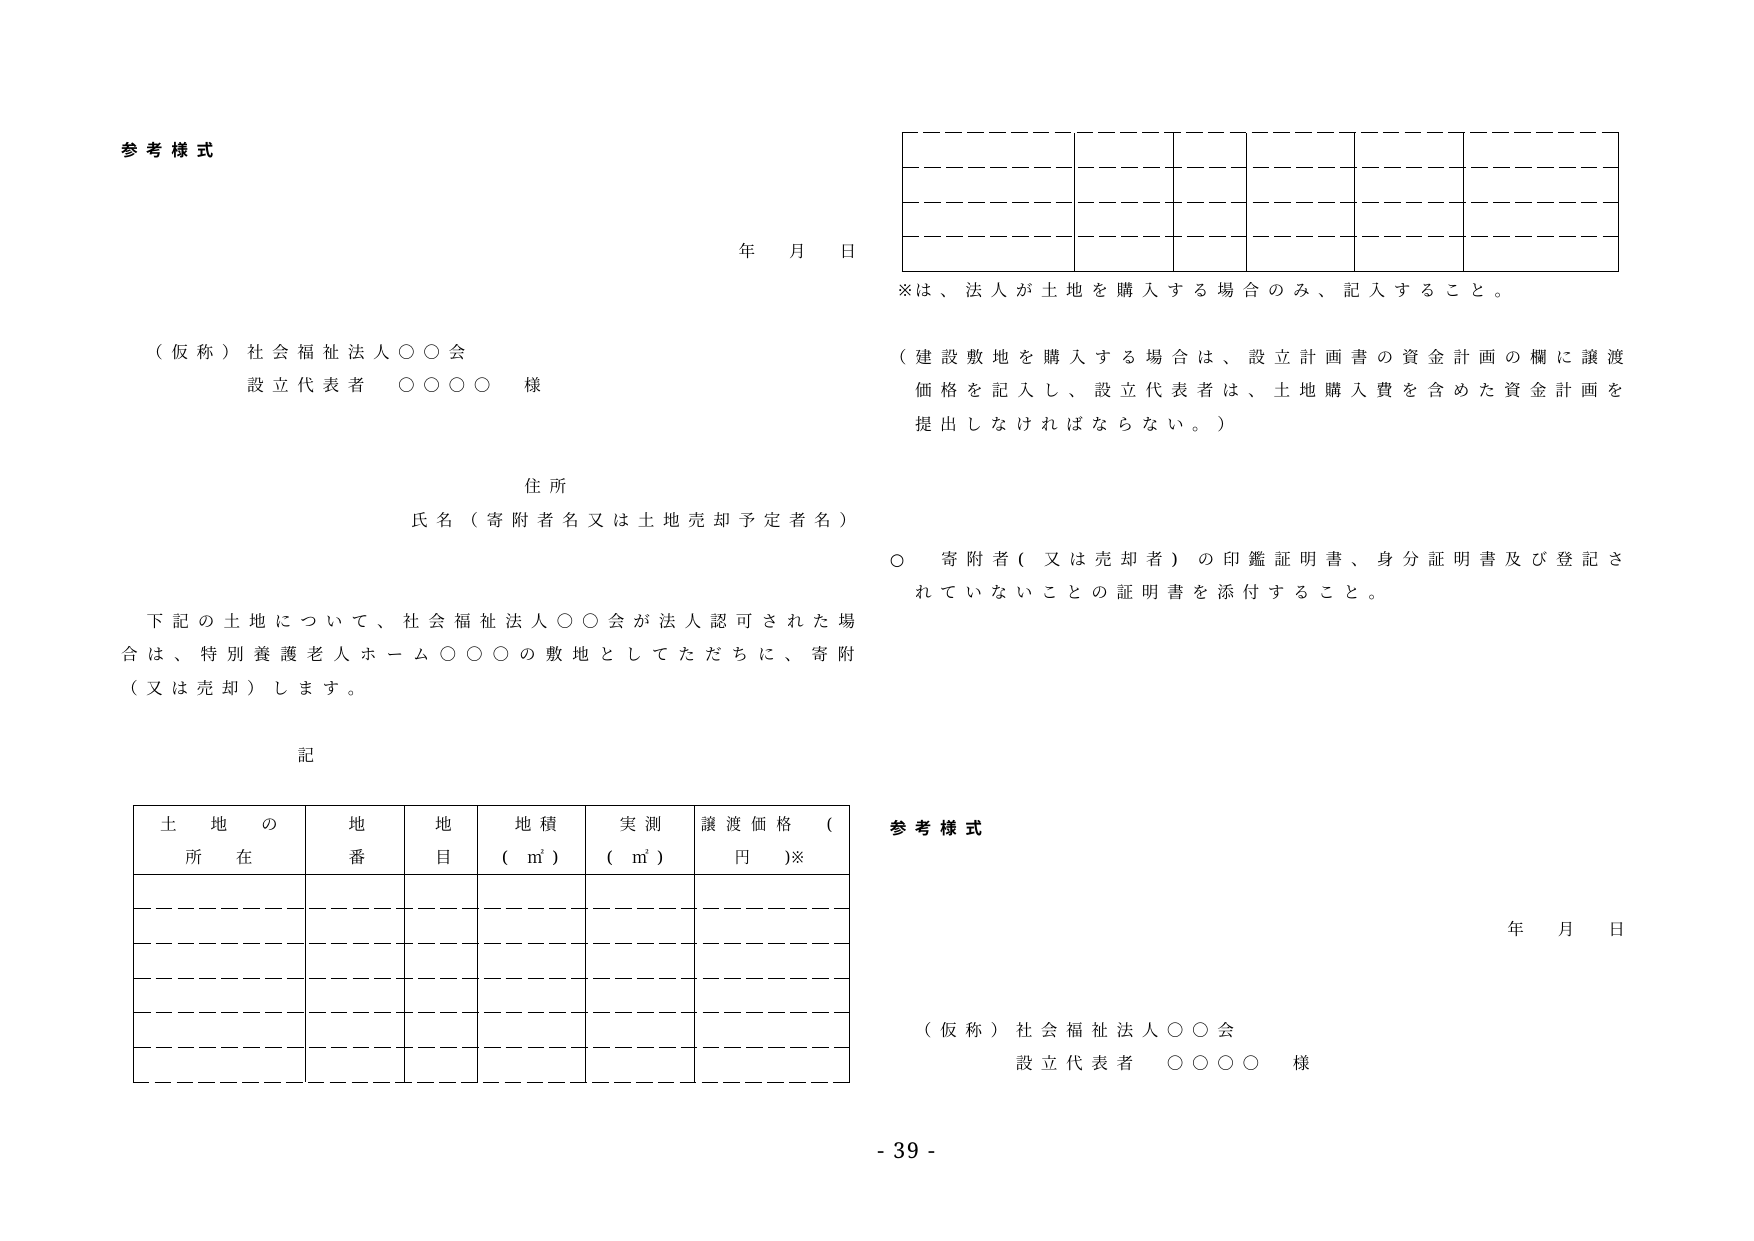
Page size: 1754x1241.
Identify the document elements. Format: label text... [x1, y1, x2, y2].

table_cell [695, 908, 849, 943]
table_cell [134, 1047, 305, 1082]
table_cell [1247, 202, 1354, 236]
text ○ 寄附者(又は売却者)の印鑑証明書、身分証明書及び登記されていないことの証明書を添付すること。 [889, 541, 1633, 608]
table_cell [478, 908, 585, 943]
text ※は、法人が土地を購入する場合のみ、記入すること。 [889, 272, 1633, 306]
table_cell [1355, 167, 1463, 202]
table_cell [1075, 236, 1173, 271]
table_cell [405, 908, 477, 943]
table_cell [586, 943, 694, 977]
table_cell [405, 1047, 477, 1082]
text 参考様式 [121, 132, 864, 166]
table_cell [134, 978, 305, 1012]
table_cell [1247, 167, 1354, 202]
table_cell [478, 943, 585, 977]
text （建設敷地を購入する場合は、設立計画書の資金計画の欄に譲渡価格を記入し、設立代表者は、土地購入費を含めた資金計画を提出しなければならない。） [889, 339, 1633, 440]
table_cell [1355, 236, 1463, 271]
text 設立代表者 ○○○○ 様 [121, 368, 864, 401]
table_cell [903, 132, 1074, 167]
table_cell [134, 1012, 305, 1047]
text 年 月 日 [121, 233, 864, 267]
table_header 譲渡価格(円)※ [695, 806, 849, 873]
table_cell [1464, 132, 1618, 167]
table_cell [1174, 236, 1246, 271]
text （仮称）社会福祉法人○○会 [889, 1012, 1633, 1046]
table_cell [134, 908, 305, 943]
table_cell [903, 236, 1074, 271]
text 氏名（寄附者名又は土地売却予定者名） [121, 502, 864, 536]
table_cell [1355, 132, 1463, 167]
table_cell [1174, 132, 1246, 167]
text （仮称）社会福祉法人○○会 [121, 334, 864, 368]
table_cell [478, 1047, 585, 1082]
table_cell [478, 875, 585, 908]
text 年 月 日 [889, 911, 1633, 945]
table_cell [134, 875, 305, 908]
table_header 土 地 の 所 在 [134, 806, 305, 873]
table_cell [1464, 167, 1618, 202]
table_header 地積(㎡) [478, 806, 585, 873]
table_cell [134, 943, 305, 977]
table_cell [695, 1012, 849, 1047]
table_cell [1074, 132, 1173, 167]
table_cell [478, 1012, 585, 1047]
table_cell [695, 1047, 849, 1082]
text 参考様式 [889, 810, 1633, 844]
table_cell [1355, 202, 1463, 236]
text 下記の土地について、社会福祉法人○○会が法人認可された場合は、特別養護老人ホーム○○○の敷地としてただちに、寄附（又は売却）します。 [121, 603, 864, 704]
table_cell [695, 943, 849, 977]
table_cell [586, 1012, 694, 1047]
table_cell [405, 875, 477, 908]
table_cell [1075, 202, 1173, 236]
table_cell [903, 202, 1074, 236]
table_cell [1174, 202, 1246, 236]
text 住所 [431, 469, 864, 502]
table_cell [306, 1047, 404, 1082]
table_cell [405, 978, 477, 1012]
table_cell [586, 875, 694, 908]
table_cell [405, 1012, 477, 1047]
table_cell [586, 978, 694, 1012]
table_cell [695, 875, 849, 908]
table_cell [306, 875, 404, 908]
table_cell [695, 978, 849, 1012]
text 設立代表者 ○○○○ 様 [889, 1046, 1633, 1079]
table_header 地 番 [306, 806, 404, 873]
text 記 [121, 738, 864, 771]
table_cell [903, 167, 1074, 202]
table_header 地 目 [405, 806, 477, 873]
table_cell [1246, 132, 1354, 167]
table_cell [306, 978, 404, 1012]
table_cell [1464, 236, 1618, 271]
table_cell [306, 1012, 404, 1047]
table_cell [478, 978, 585, 1012]
table_cell [586, 1047, 694, 1082]
table_cell [1247, 236, 1354, 271]
table_cell [306, 943, 404, 977]
table_cell [1464, 202, 1618, 236]
table_header 実測(㎡) [586, 806, 694, 873]
table_cell [306, 908, 404, 943]
table_cell [1075, 167, 1173, 202]
table_cell [405, 943, 477, 977]
table_cell [1174, 167, 1246, 202]
table_cell [586, 908, 694, 943]
